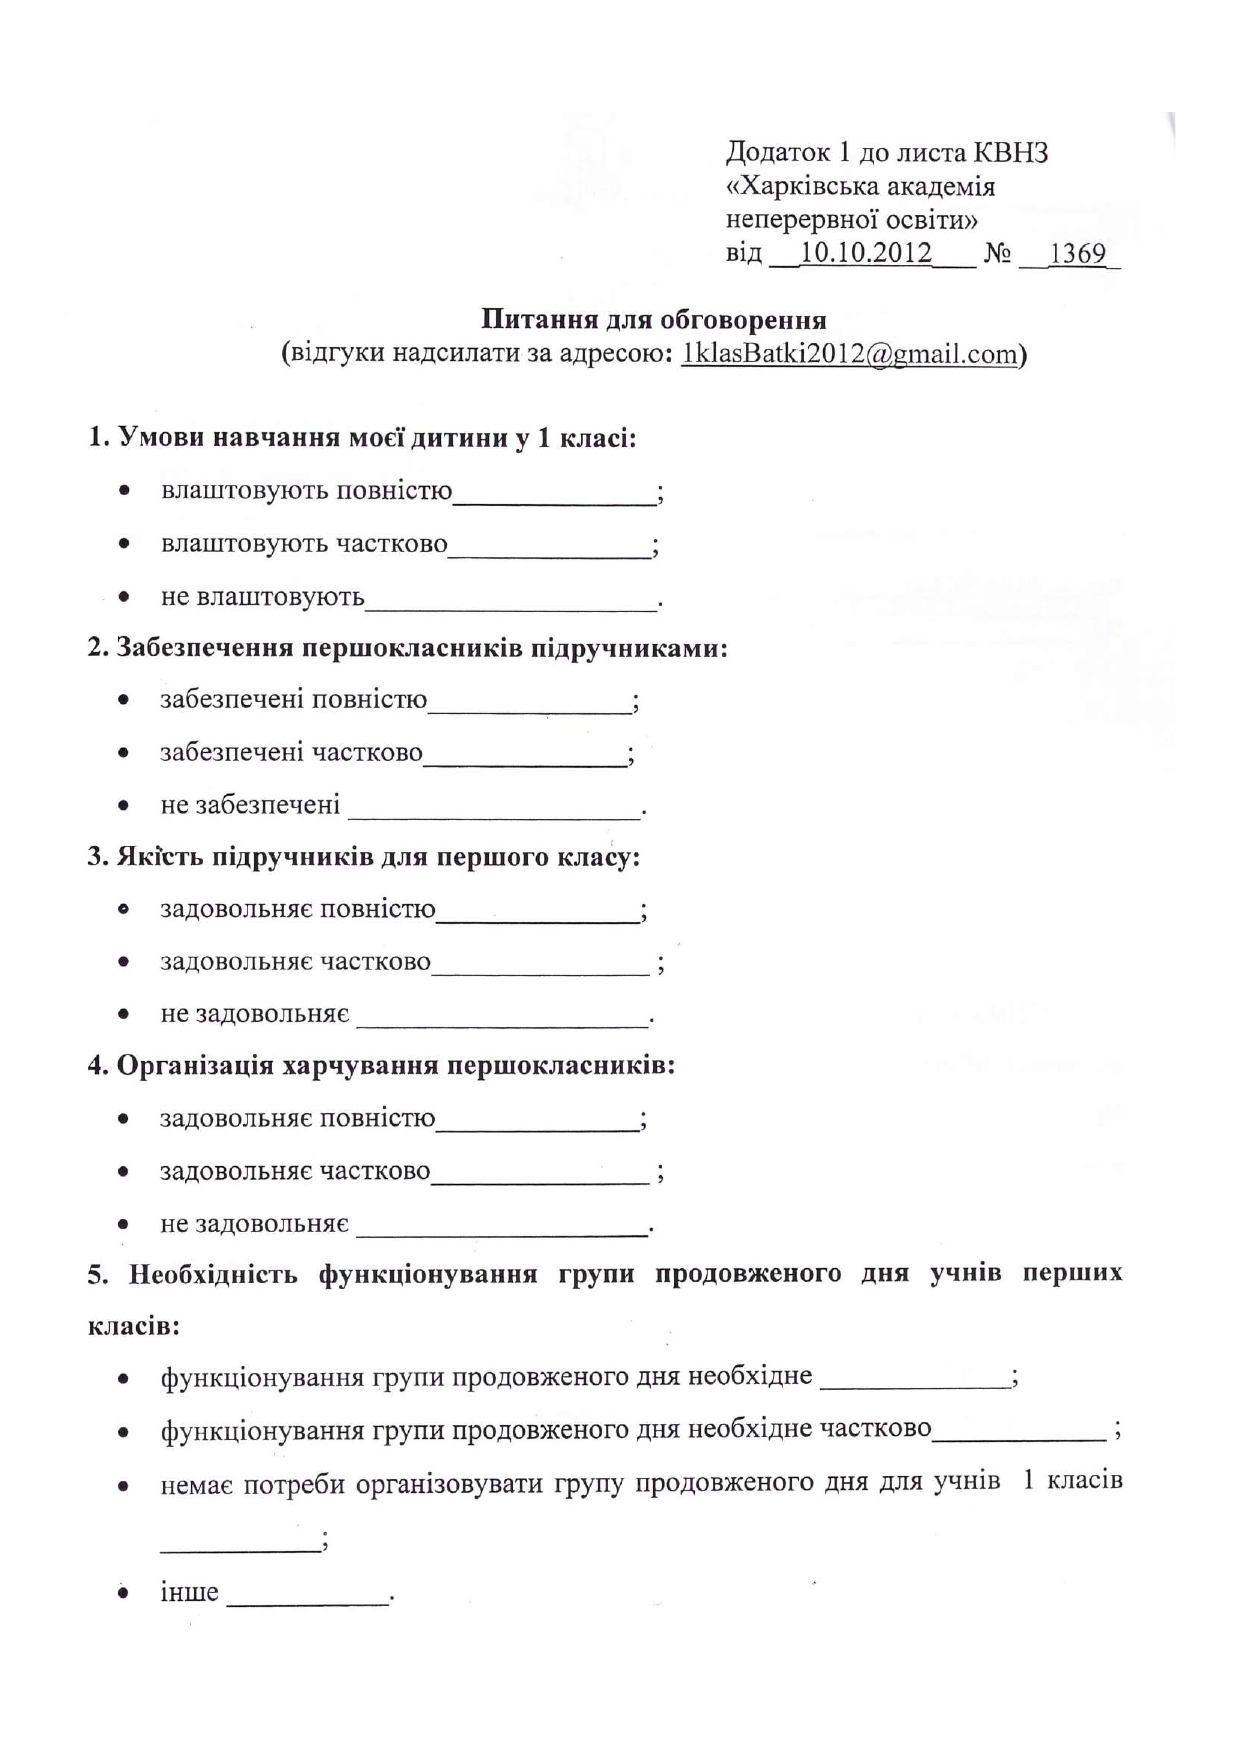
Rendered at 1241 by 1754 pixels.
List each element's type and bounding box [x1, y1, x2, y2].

picture [57, 112, 1176, 1632]
